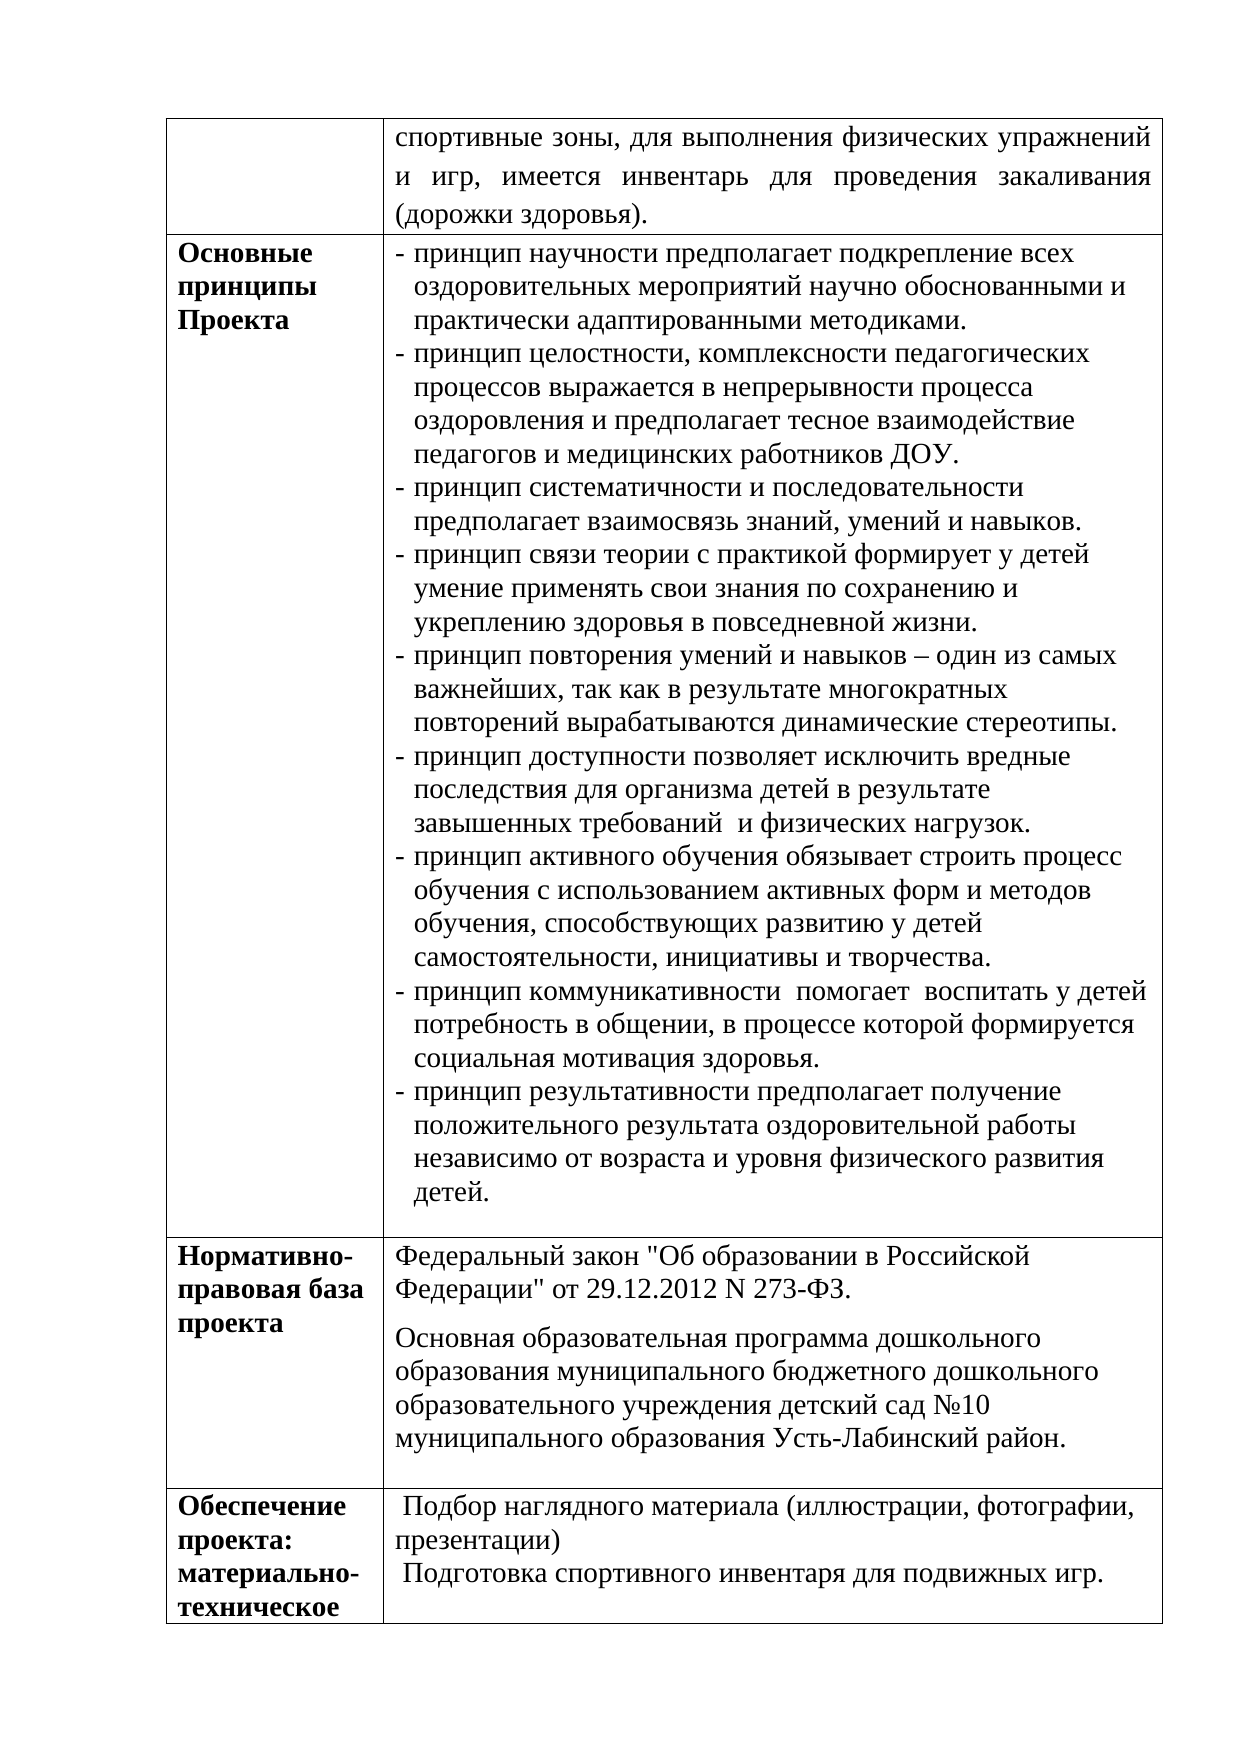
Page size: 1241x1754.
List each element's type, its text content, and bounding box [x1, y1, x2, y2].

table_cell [167, 119, 383, 234]
table_cell Федеральный закон "Об образовании в Российской Федерации" от 29.12.2012 N 273-ФЗ. Основная образовательная программа дошкольного образования муниципального бюджетного дошкольного образовательного учреждения детский сад №10 муниципального образования Усть-Лабинский район. [384, 1238, 1162, 1487]
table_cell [167, 1489, 383, 1623]
table_cell Основные принципы Проекта [167, 235, 383, 1237]
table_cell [384, 1489, 1162, 1623]
table_cell принцип научности предполагает подкрепление всех оздоровительных мероприятий научно обоснованными и практически адаптированными методиками. принцип целостности, комплексности педагогических процессов выражается в непрерывности процесса оздоровления и предполагает тесное взаимодействие педагогов и медицинских работников ДОУ. принцип систематичности и последовательности предполагает взаимосвязь знаний, умений и навыков. принцип связи теории с практикой формирует у детей умение применять свои знания по сохранению и укреплению здоровья в повседневной жизни. принцип повторения умений и навыков – один из самых важнейших, так как в результате многократных повторений вырабатываются динамические стереотипы. принцип доступности позволяет исключить вредные последствия для организма детей в результате завышенных требований и физических нагрузок. принцип активного обучения обязывает строить процесс обучения с использованием активных форм и методов обучения, способствующих развитию у детей самостоятельности, инициативы и творчества. принцип коммуникативности помогает воспитать у детей потребность в общении, в процессе которой формируется социальная мотивация здоровья. принцип результативности предполагает получение положительного результата оздоровительной работы независимо от возраста и уровня физического развития детей. [384, 235, 1162, 1237]
table_cell Нормативно-правовая база проекта [167, 1238, 383, 1487]
